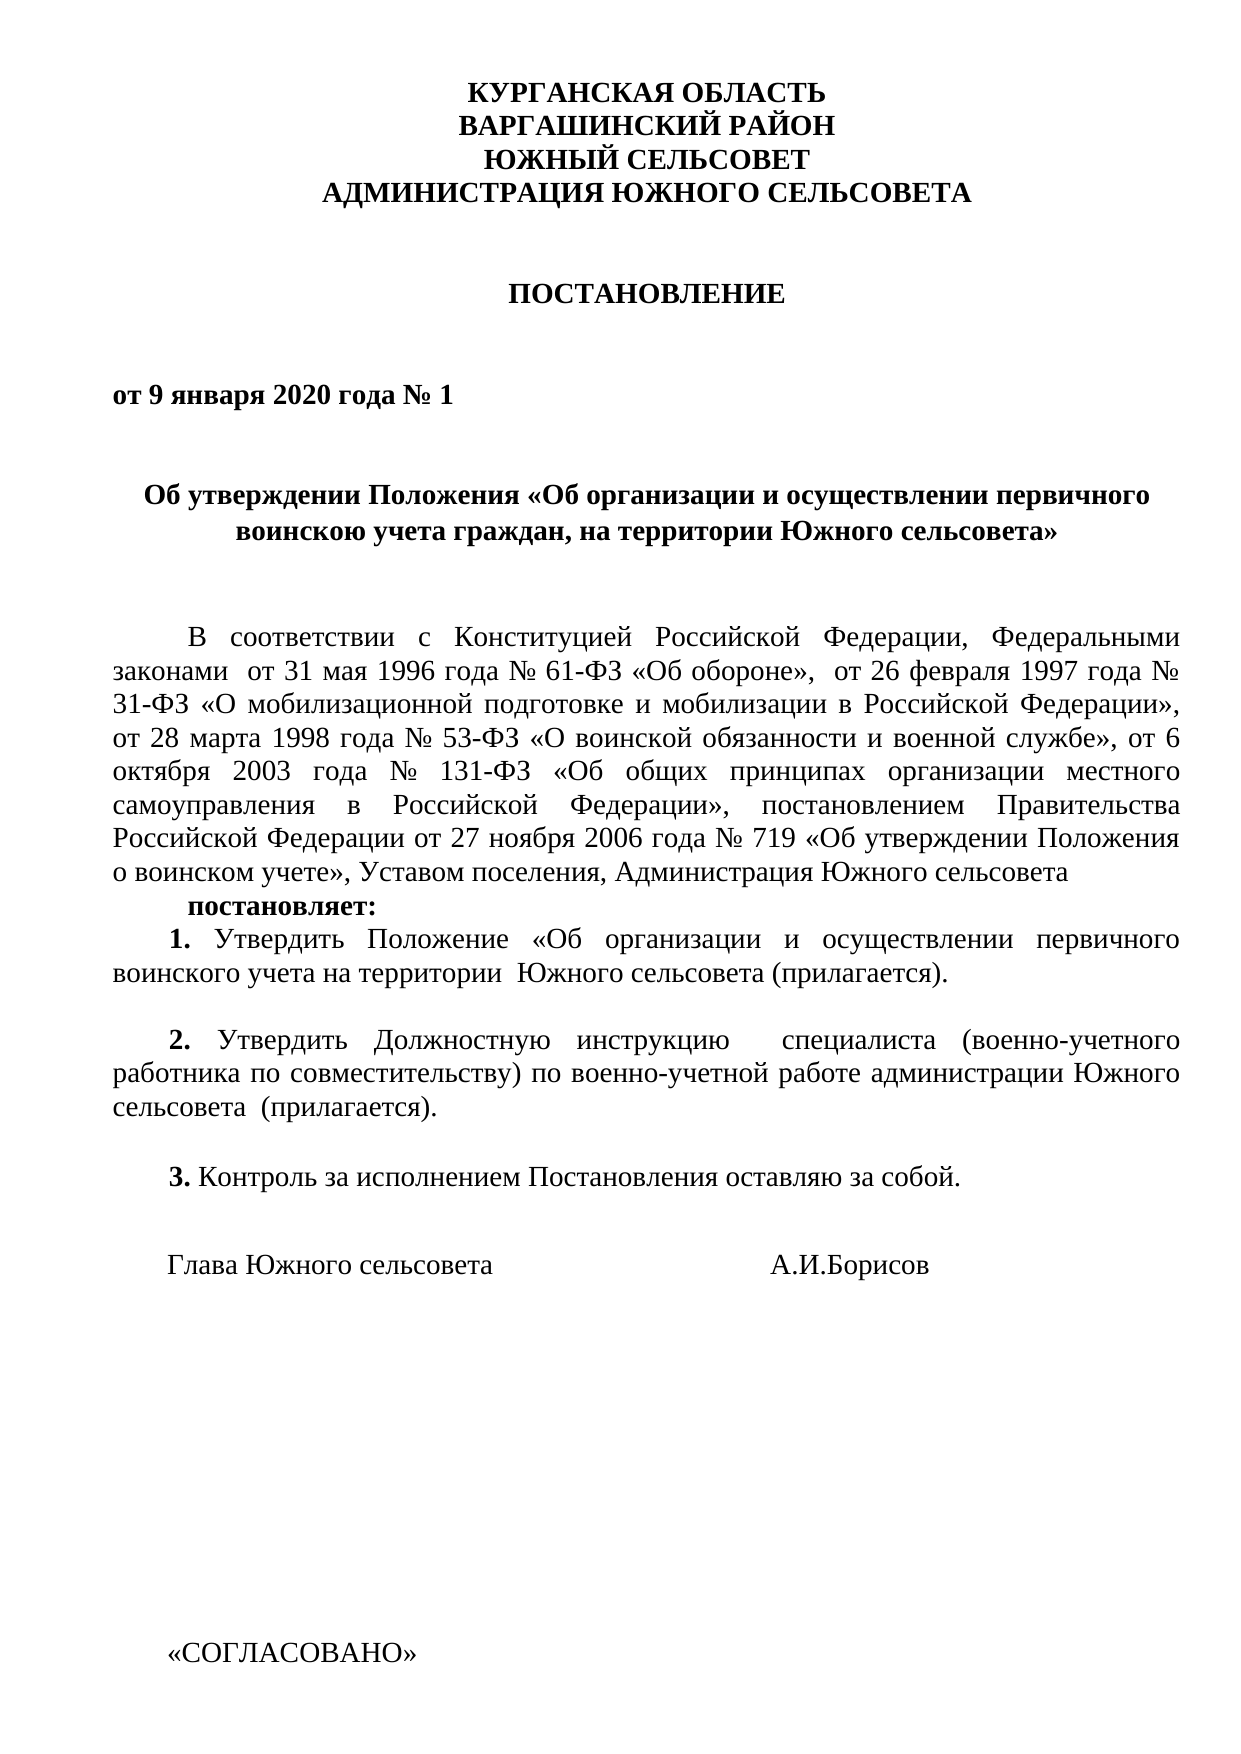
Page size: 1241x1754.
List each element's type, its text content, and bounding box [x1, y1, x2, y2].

text В соответствии с Конституцией Российской Федерации, Федеральными законами от 31 мая 1996 года № 61-ФЗ «Об обороне», от 26 февраля 1997 года № 31-ФЗ «О мобилизационной подготовке и мобилизации в Российской Федерации», от 28 марта 1998 года № 53-ФЗ «О воинской обязанности и военной службе», от 6 октября 2003 года № 131-ФЗ «Об общих принципах организации местного самоуправления в Российской Федерации», постановлением Правительства Российской Федерации от 27 ноября 2006 года № 719 «Об утверждении Положения о воинском учете», Уставом поселения, Администрация Южного сельсовета [112, 619, 1181, 888]
text «СОГЛАСОВАНО» [167, 1636, 1181, 1669]
text ПОСТАНОВЛЕНИЕ [112, 276, 1181, 310]
text 3. Контроль за исполнением Постановления оставляю за собой. [112, 1159, 1181, 1192]
text от 9 января 2020 года № 1 [112, 377, 1181, 410]
text 1. Утвердить Положение «Об организации и осуществлении первичного воинского учета на территории Южного сельсовета (прилагается). [112, 921, 1181, 988]
text ЮЖНЫЙ СЕЛЬСОВЕТ [112, 142, 1181, 176]
text 2. Утвердить Должностную инструкцию специалиста (военно-учетного работника по совместительству) по военно-учетной работе администрации Южного сельсовета (прилагается). [112, 1022, 1181, 1122]
text Глава Южного сельсовета А.И.Борисов [167, 1247, 1181, 1281]
text КУРГАНСКАЯ ОБЛАСТЬ [112, 75, 1181, 108]
text ВАРГАШИНСКИЙ РАЙОН [112, 108, 1181, 142]
text АДМИНИСТРАЦИЯ ЮЖНОГО СЕЛЬСОВЕТА [112, 176, 1181, 209]
text постановляет: [112, 888, 1181, 921]
text Об утверждении Положения «Об организации и осуществлении первичного воинскою учета граждан, на территории Южного сельсовета» [112, 477, 1181, 547]
